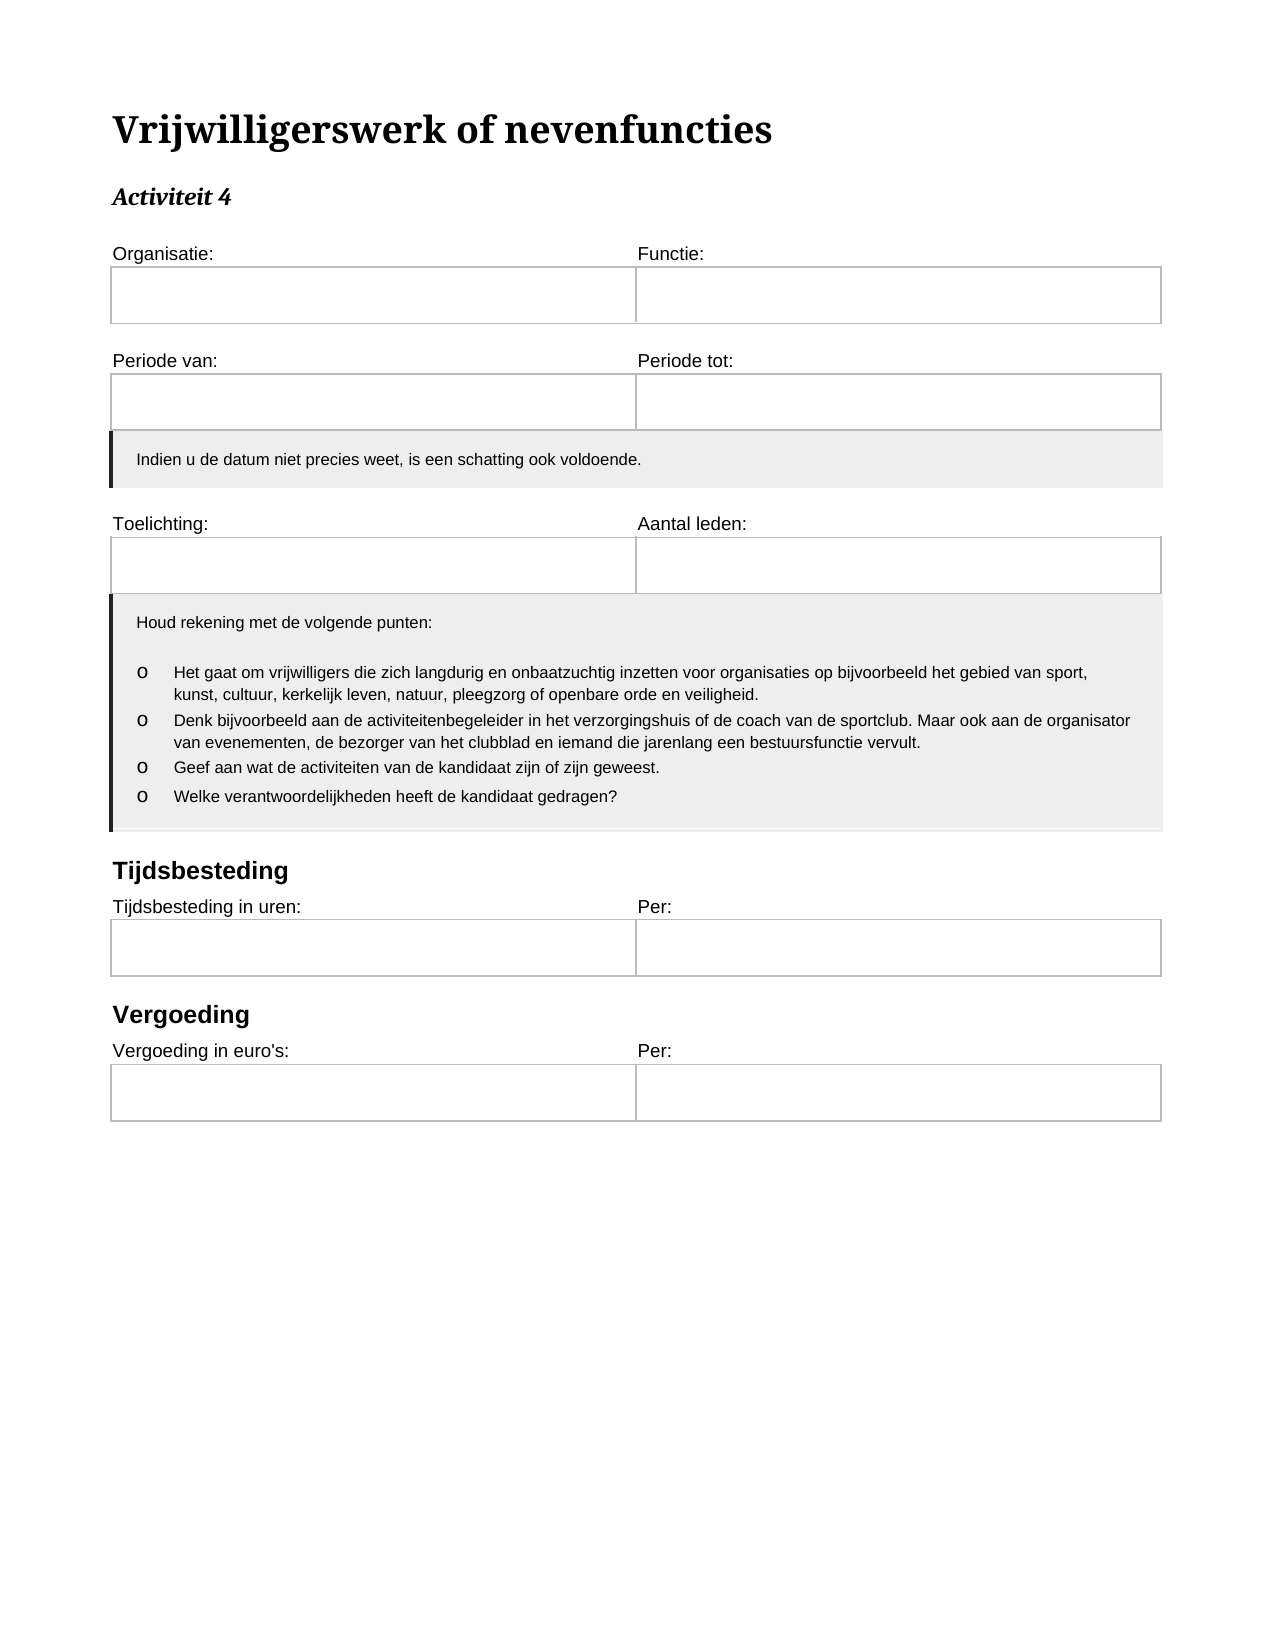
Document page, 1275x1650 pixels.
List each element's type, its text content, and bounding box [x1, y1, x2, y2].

subtitle Vrijwilligerswerk of nevenfuncties [112, 103, 1162, 154]
table_cell [112, 1065, 635, 1120]
table_header Per: [636, 894, 1161, 919]
table_cell [112, 538, 635, 593]
table_cell [112, 268, 635, 322]
subtitle Vergoeding [112, 1001, 1162, 1029]
table_header Vergoeding in euro's: [111, 1039, 636, 1064]
table_header Houd rekening met de volgende punten: Het gaat om vrijwilligers die zich langdurig en onbaatzuchtig inzetten voor organisaties op bijvoorbeeld het gebied van sport, kunst, cultuur, kerkelijk leven, natuur, pleegzorg of openbare orde en veiligheid. Denk bijvoorbeeld aan de activiteitenbegeleider in het verzorgingshuis of de coach van de sportclub. Maar ook aan de organisator van evenementen, de bezorger van het clubblad en iemand die jarenlang een bestuursfunctie vervult. Geef aan wat de activiteiten van de kandidaat zijn of zijn geweest. Welke verantwoordelijkheden heeft de kandidaat gedragen? [113, 597, 1159, 828]
table_cell [112, 375, 635, 429]
table_header Indien u de datum niet precies weet, is een schatting ook voldoende. [113, 434, 1159, 484]
table_cell [112, 920, 635, 975]
subtitle Tijdsbesteding [112, 856, 1162, 884]
table_cell [637, 375, 1160, 429]
table_header Toelichting: [111, 511, 636, 536]
table_header Organisatie: [111, 241, 636, 266]
table_header Per: [636, 1039, 1161, 1064]
table_header Aantal leden: [636, 511, 1161, 536]
table_header Periode tot: [636, 348, 1161, 373]
table_cell [637, 268, 1160, 322]
table_cell [637, 538, 1160, 593]
subtitle Activiteit 4 [112, 183, 1162, 212]
table_header Functie: [636, 241, 1161, 266]
table_header Periode van: [111, 348, 636, 373]
table_header Tijdsbesteding in uren: [111, 894, 636, 919]
table_cell [637, 920, 1160, 975]
table_cell [637, 1065, 1160, 1120]
